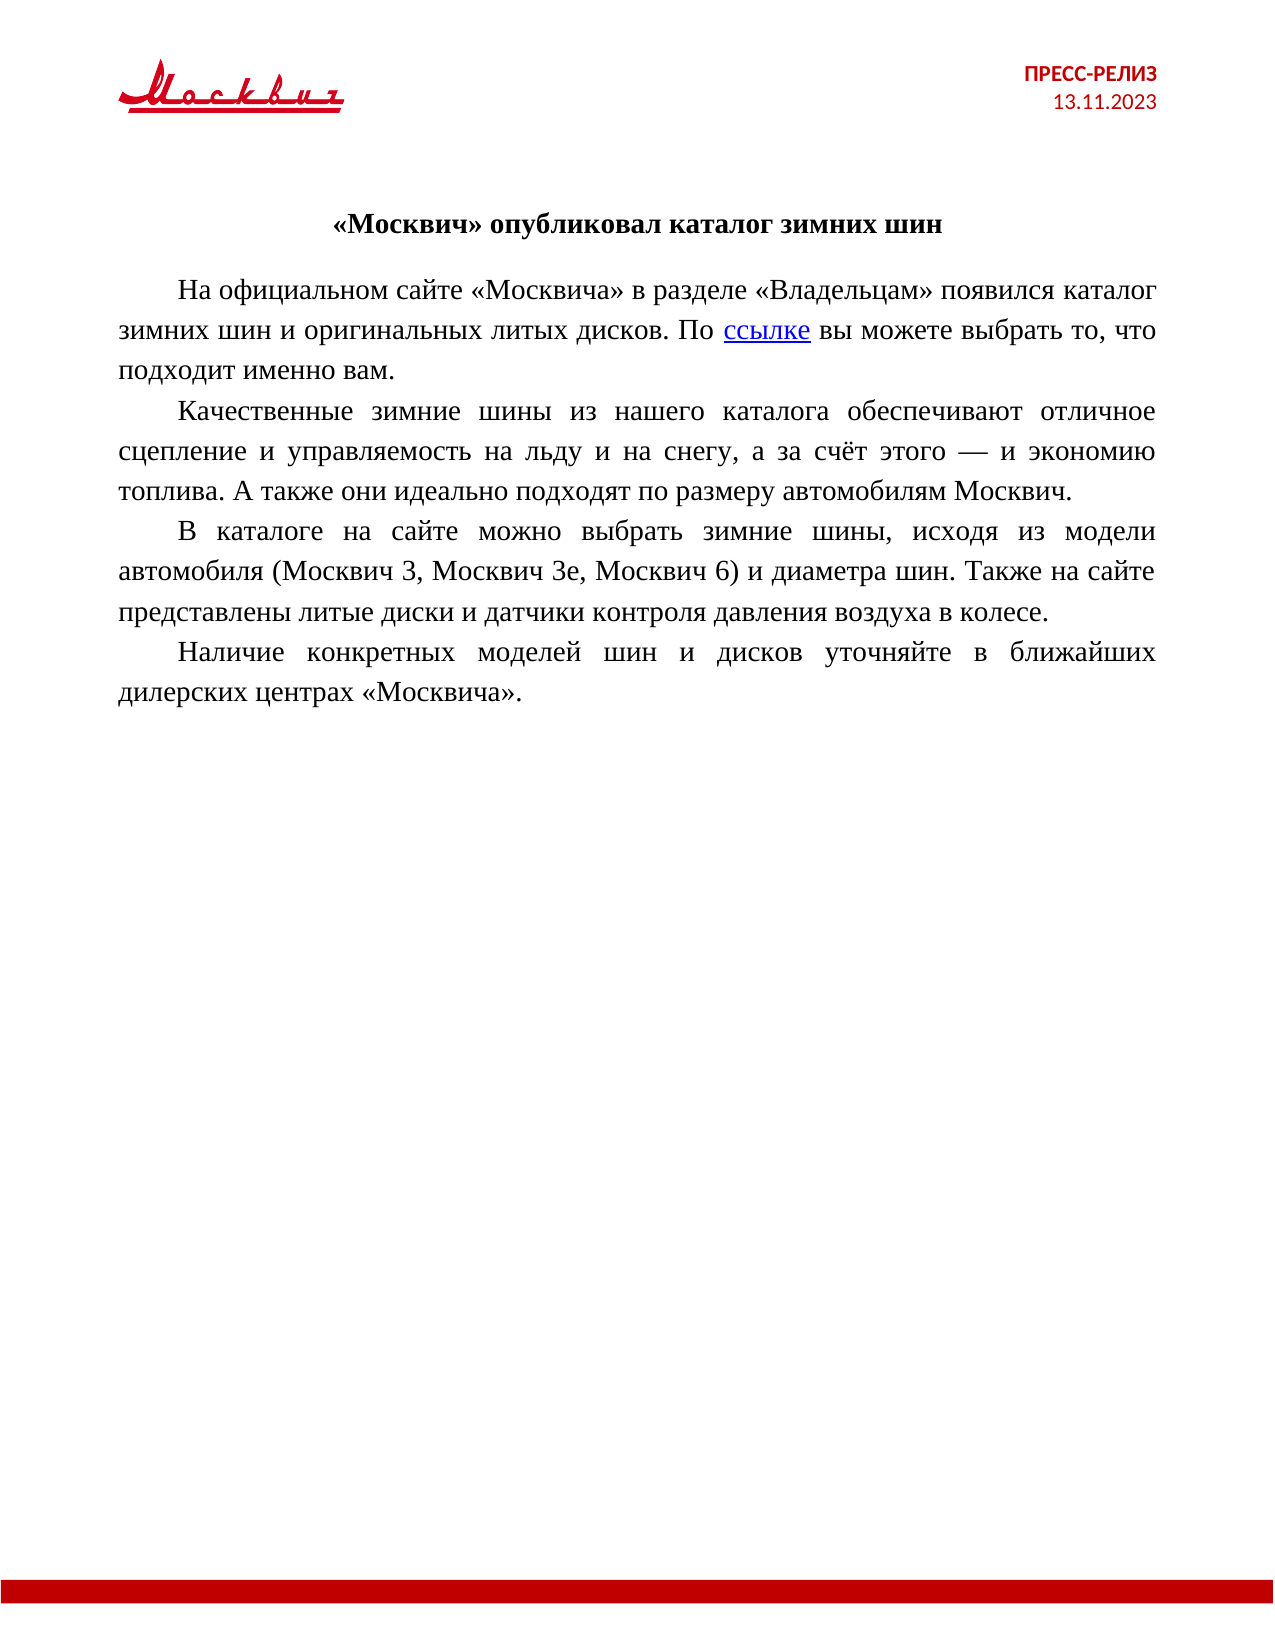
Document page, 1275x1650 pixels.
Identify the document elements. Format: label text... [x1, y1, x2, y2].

picture [118, 59, 345, 113]
text В каталоге на сайте можно выбрать зимние шины, исходя из модели автомобиля (Москвич 3, Москвич 3е, Москвич 6) и диаметра шин. Также на сайте представлены литые диски и датчики контроля давления воздуха в колесе. [118, 513, 1157, 627]
text На официальном сайте «Москвича» в разделе «Владельцам» появился каталог зимних шин и оригинальных литых дисков. По ссылке вы можете выбрать то, что подходит именно вам. [118, 272, 1157, 386]
text Качественные зимние шины из нашего каталога обеспечивают отличное сцепление и управляемость на льду и на снегу, а за счёт этого — и экономию топлива. А также они идеально подходят по размеру автомобилям Москвич. [118, 393, 1157, 507]
text Наличие конкретных моделей шин и дисков уточняйте в ближайших дилерских центрах «Москвича». [118, 634, 1157, 708]
text «Москвич» опубликовал каталог зимних шин [118, 206, 1157, 239]
